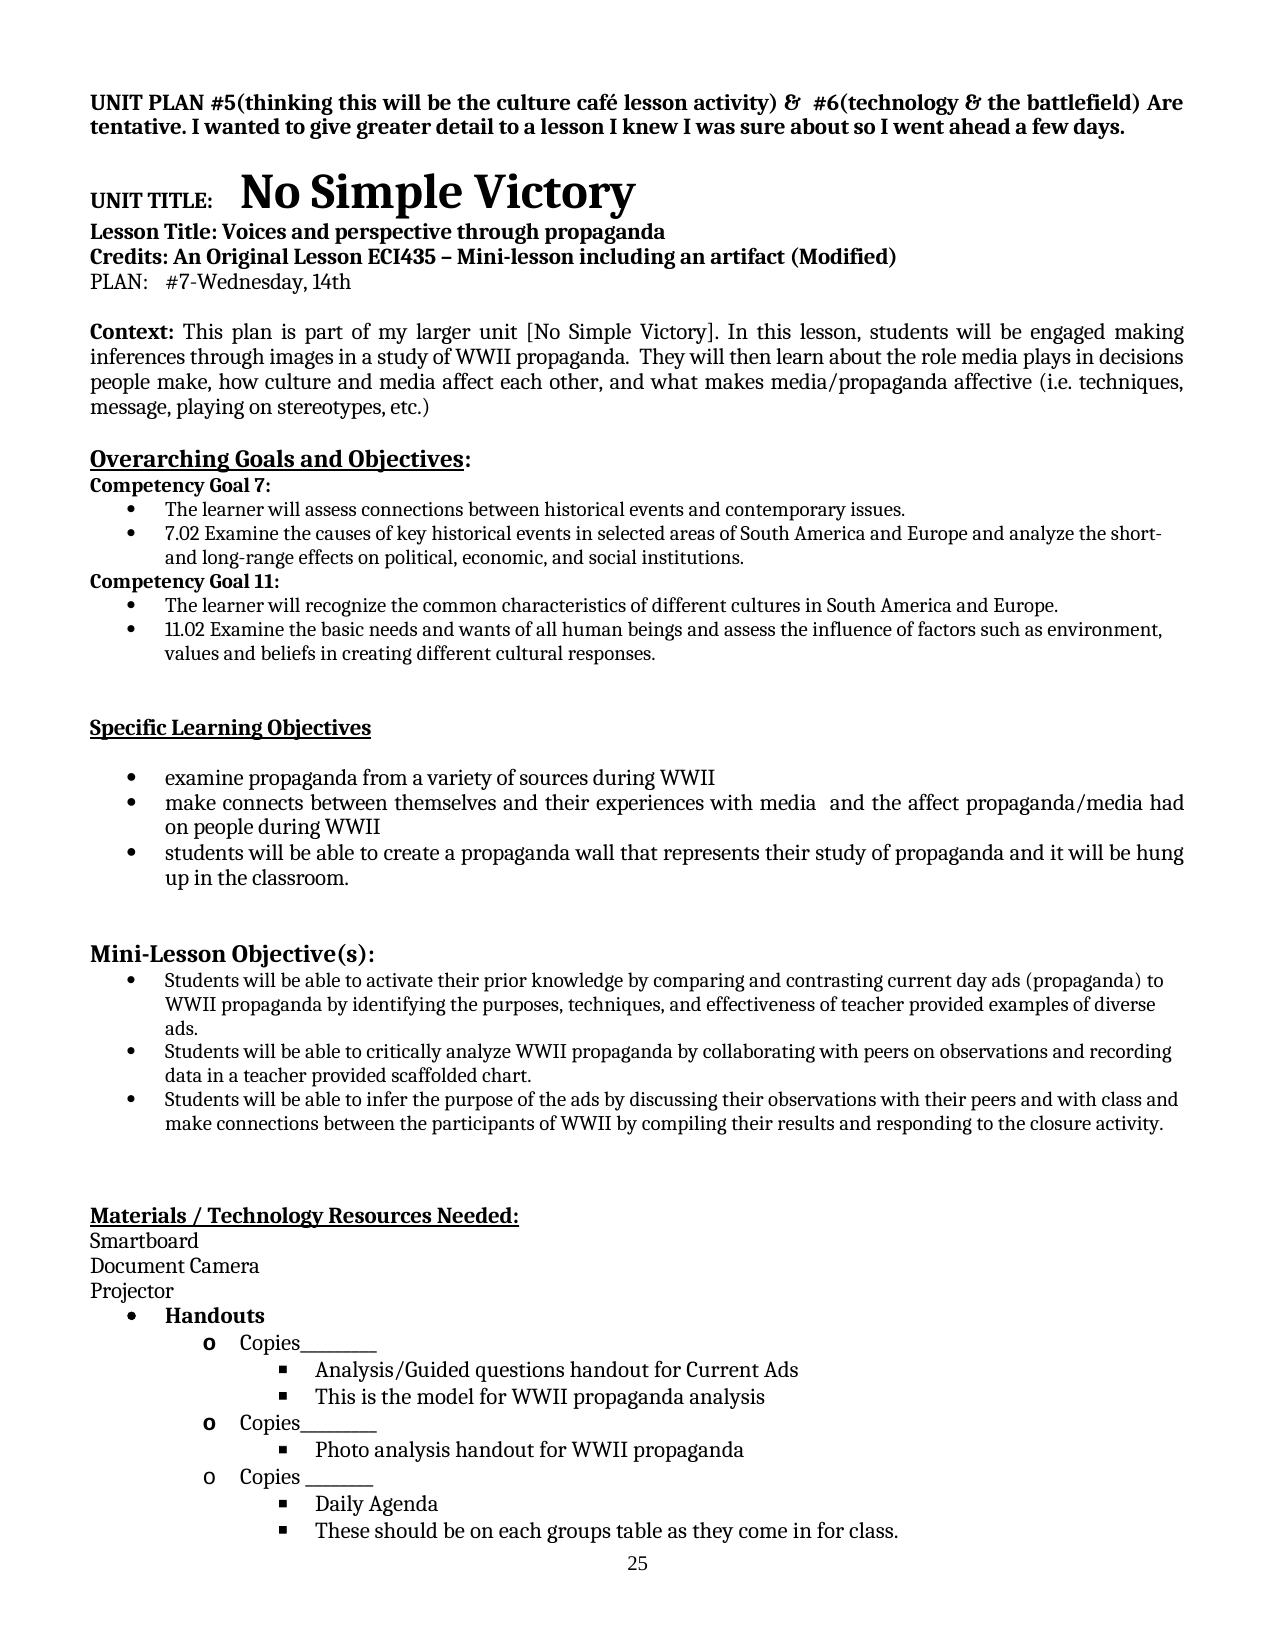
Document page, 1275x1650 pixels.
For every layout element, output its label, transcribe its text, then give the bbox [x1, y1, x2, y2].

text PLAN: #7-Wednesday, 14th [90, 270, 1185, 295]
text Specific Learning Objectives [90, 715, 1185, 740]
list 11.02 Examine the basic needs and wants of all human beings and assess the influence of factors such as environment, values and beliefs in creating different cultural responses. [127, 617, 1185, 665]
text Projector [90, 1278, 1185, 1303]
list The learner will recognize the common characteristics of different cultures in South America and Europe. [127, 593, 1185, 617]
text Smartboard [90, 1228, 1185, 1253]
text Competency Goal 7: [90, 474, 1185, 498]
list Photo analysis handout for WWII propaganda [277, 1437, 1185, 1464]
list examine propaganda from a variety of sources during WWII [127, 765, 1185, 790]
list These should be on each groups table as they come in for class. [277, 1517, 1185, 1544]
text UNIT TITLE: No Simple Victory [90, 165, 1185, 220]
text Overarching Goals and Objectives: [90, 445, 1185, 474]
list The learner will assess connections between historical events and contemporary issues. [127, 498, 1185, 522]
text Context: This plan is part of my larger unit [No Simple Victory]. In this lesson, students will be engaged making inferences through images in a study of WWII propaganda. They will then learn about the role media plays in decisions people make, how culture and media affect each other, and what makes media/propaganda affective (i.e. techniques, message, playing on stereotypes, etc.) [90, 320, 1185, 420]
list 7.02 Examine the causes of key historical events in selected areas of South America and Europe and analyze the short- and long-range effects on political, economic, and social institutions. [127, 522, 1185, 569]
list Copies_________ [202, 1410, 1185, 1437]
list Analysis/Guided questions handout for Current Ads [277, 1357, 1185, 1383]
text Document Camera [90, 1253, 1185, 1278]
text Competency Goal 11: [90, 569, 1185, 593]
list Daily Agenda [277, 1491, 1185, 1517]
text Materials / Technology Resources Needed: [90, 1203, 1185, 1228]
list Copies ________ [202, 1464, 1185, 1491]
list Students will be able to critically analyze WWII propaganda by collaborating with peers on observations and recording data in a teacher provided scaffolded chart. [127, 1040, 1185, 1088]
text Credits: An Original Lesson ECI435 – Mini-lesson including an artifact (Modified) [90, 245, 1185, 270]
list Handouts [127, 1303, 1185, 1329]
text UNIT PLAN #5(thinking this will be the culture café lesson activity) & #6(technology & the battlefield) Are tentative. I wanted to give greater detail to a lesson I knew I was sure about so I went ahead a few days. [90, 90, 1185, 140]
text Mini-Lesson Objective(s): [90, 939, 1185, 968]
list Copies_________ [202, 1329, 1185, 1357]
list Students will be able to activate their prior knowledge by comparing and contrasting current day ads (propaganda) to WWII propaganda by identifying the purposes, techniques, and effectiveness of teacher provided examples of diverse ads. [127, 968, 1185, 1040]
list make connects between themselves and their experiences with media and the affect propaganda/media had on people during WWII [127, 790, 1185, 841]
list Students will be able to infer the purpose of the ads by discussing their observations with their peers and with class and make connections between the participants of WWII by compiling their results and responding to the closure activity. [127, 1088, 1185, 1136]
list students will be able to create a propaganda wall that represents their study of propaganda and it will be hung up in the classroom. [127, 841, 1185, 891]
text Lesson Title: Voices and perspective through propaganda [90, 220, 1185, 245]
list This is the model for WWII propaganda analysis [277, 1383, 1185, 1410]
